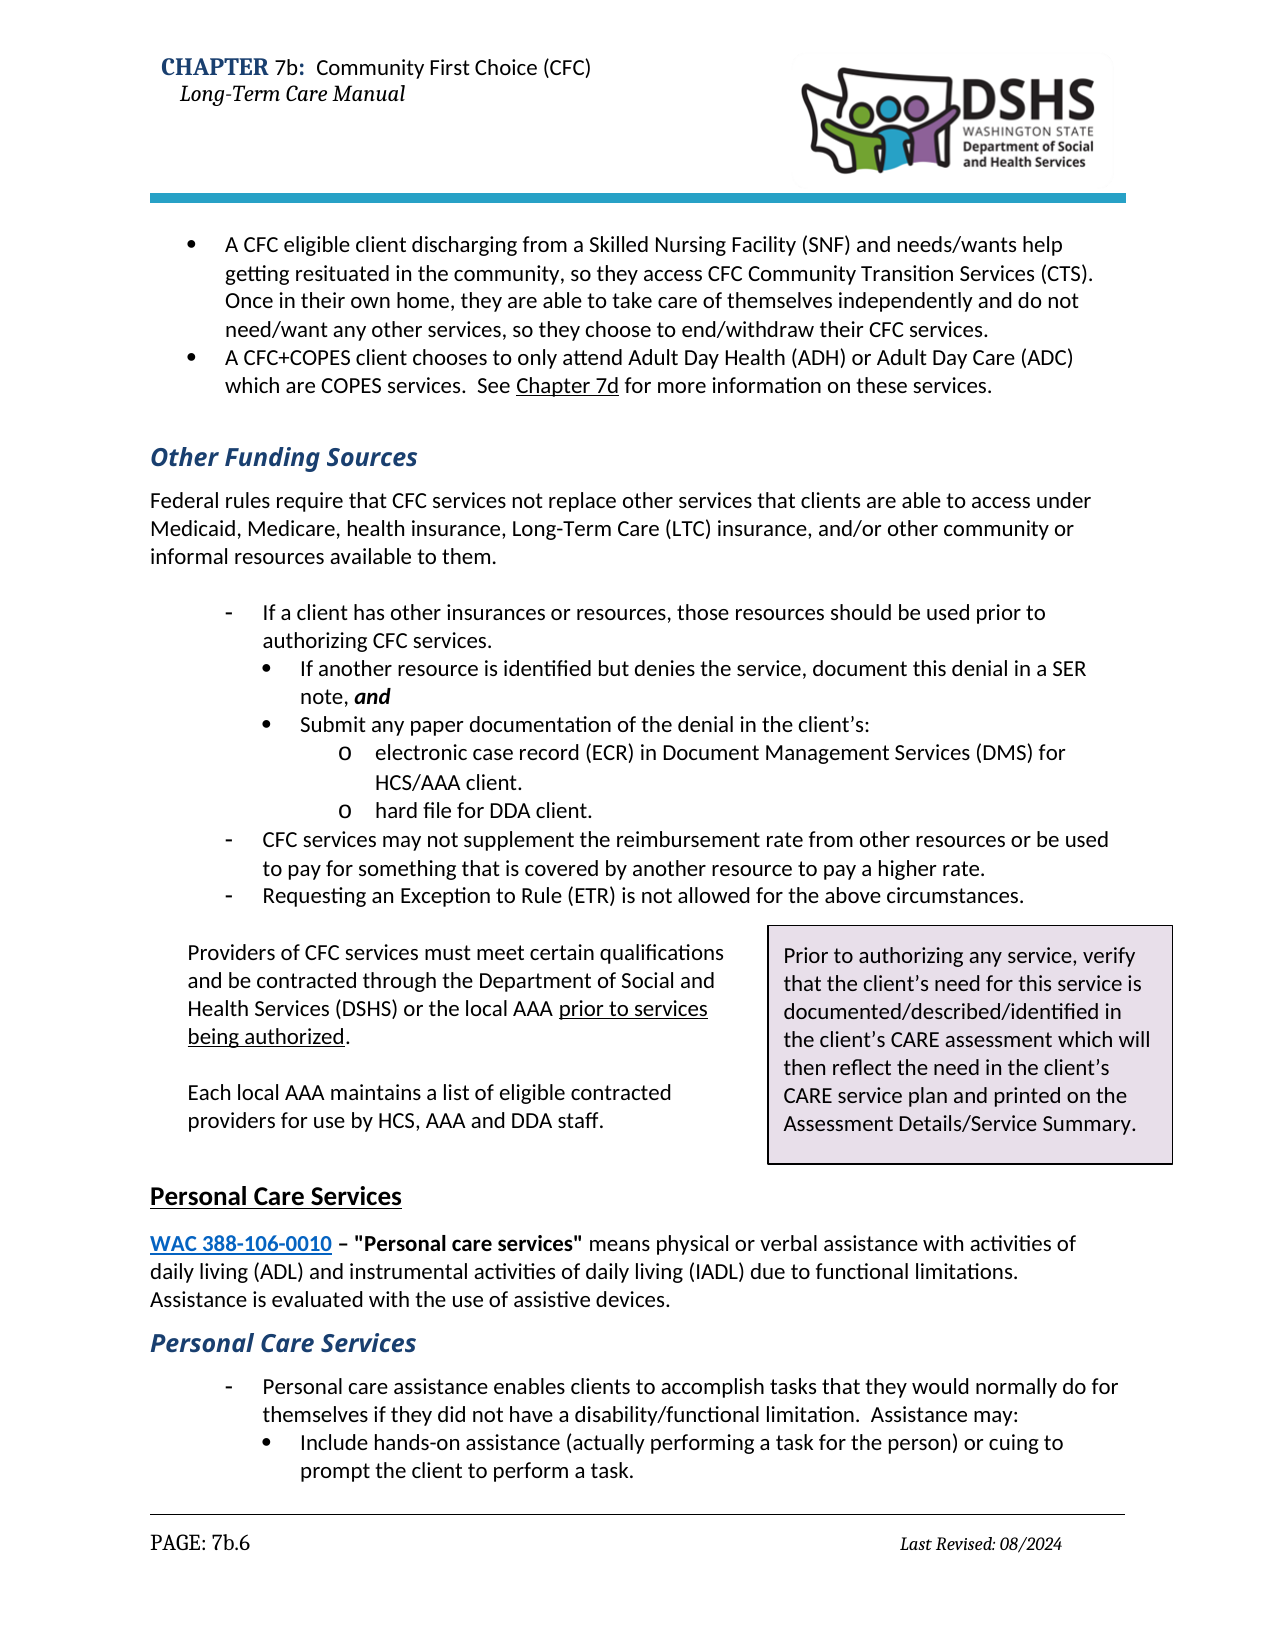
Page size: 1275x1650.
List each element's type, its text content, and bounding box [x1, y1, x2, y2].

list Submit any paper documentation of the denial in the client’s: [262, 710, 1125, 738]
picture [791, 52, 1115, 189]
text Federal rules require that CFC services not replace other services that clients are able to access under Medicaid, Medicare, health insurance, Long-Term Care (LTC) insurance, and/or other community or informal resources available to them. [150, 486, 1125, 570]
subtitle Personal Care Services [150, 1179, 1125, 1212]
list A CFC+COPES client chooses to only attend Adult Day Health (ADH) or Adult Day Care (ADC) which are COPES services. See Chapter 7d for more information on these services. [187, 343, 1125, 399]
text Each local AAA maintains a list of eligible contracted providers for use by HCS, AAA and DDA staff. [187, 1078, 767, 1134]
list The CFC+COPES option may be used when the client requires frequent COPES services. [769, 1078, 1125, 1134]
list Requesting an Exception to Rule (ETR) is not allowed for the above circumstances. [225, 882, 1125, 910]
list Include hands-on assistance (actually performing a task for the person) or cuing to prompt the client to perform a task. [262, 1428, 1125, 1484]
list When authorizing HCBS waiver services (COPES) for SSI recipients, inform the SSI recipient of the requirement to submit an “Eligibility Review for Long-Term Services and Supports” form, DSHS 14-416. This form will need to be submitted to the PBS for processing. [769, 938, 1125, 1050]
subtitle Personal Care Services [150, 1326, 1125, 1360]
list hard file for DDA client. [337, 796, 1125, 826]
list If a client has other insurances or resources, those resources should be used prior to authorizing CFC services. [225, 598, 1125, 654]
text Providers of CFC services must meet certain qualifications and be contracted through the Department of Social and Health Services (DSHS) or the local AAA prior to services being authorized. [187, 938, 767, 1050]
list CFC services may not supplement the reimbursement rate from other resources or be used to pay for something that is covered by another resource to pay a higher rate. [225, 826, 1125, 882]
list If another resource is identified but denies the service, document this denial in a SER note, and [262, 654, 1125, 710]
list A CFC eligible client discharging from a Skilled Nursing Facility (SNF) and needs/wants help getting resituated in the community, so they access CFC Community Transition Services (CTS). Once in their own home, they are able to take care of themselves independently and do not need/want any other services, so they choose to end/withdraw their CFC services. [187, 231, 1125, 343]
text WAC 388-106-0010 – "Personal care services" means physical or verbal assistance with activities of daily living (ADL) and instrumental activities of daily living (IADL) due to functional limitations. Assistance is evaluated with the use of assistive devices. [150, 1229, 1125, 1313]
list Personal care assistance enables clients to accomplish tasks that they would normally do for themselves if they did not have a disability/functional limitation. Assistance may: [225, 1372, 1125, 1428]
subtitle Other Funding Sources [150, 439, 1125, 473]
list electronic case record (ECR) in Document Management Services (DMS) for HCS/AAA client. [337, 738, 1125, 796]
